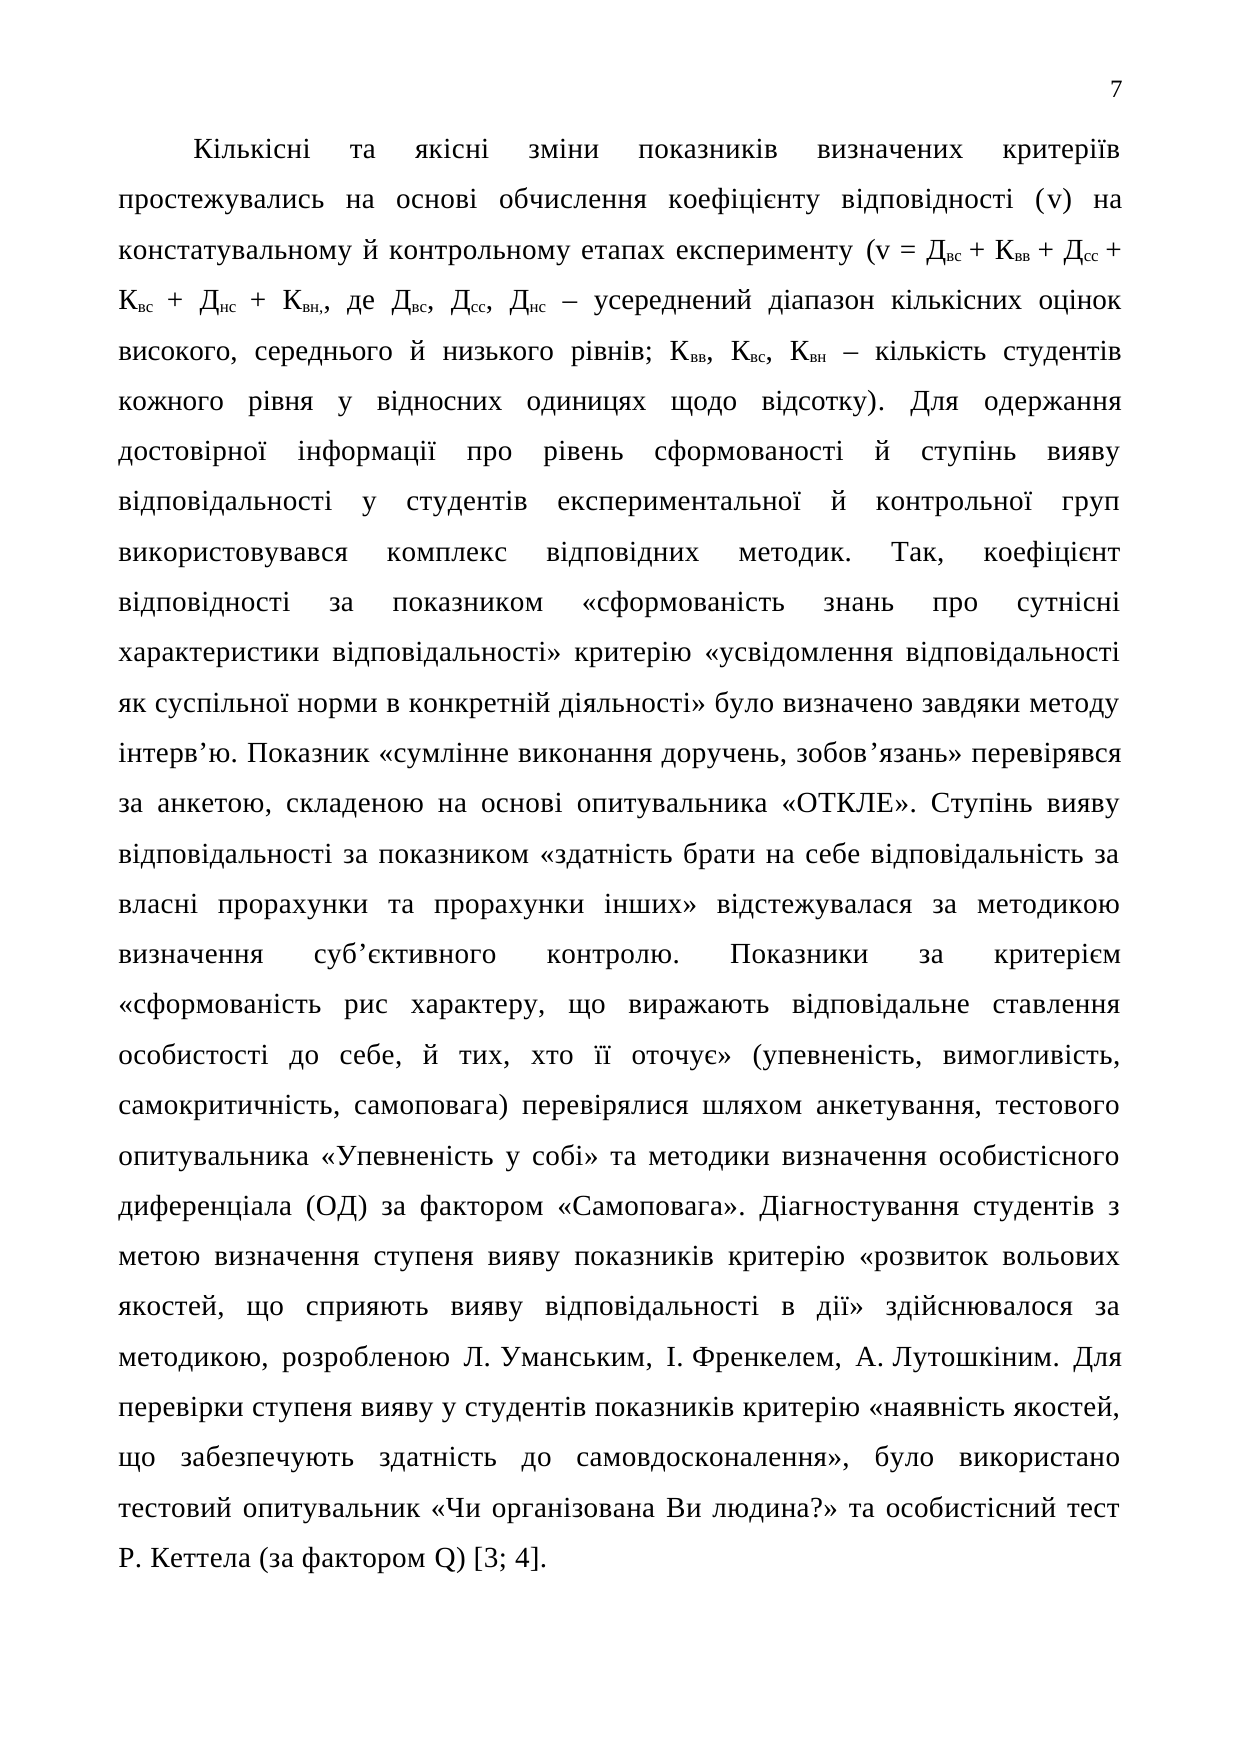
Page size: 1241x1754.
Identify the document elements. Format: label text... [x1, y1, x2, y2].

text Кількісні та якісні зміни показників визначених критеріїв простежувались на основі обчислення коефіцієнту відповідності (v) на констатувальному й контрольному етапах експерименту (v = Двс + Квв + Дсс + Квс + Днс + Квн,, де Двс, Дсс, Днс – усереднений діапазон кількісних оцінок високого, середнього й низького рівнів; Квв, Квс, Квн – кількість студентів кожного рівня у відносних одиницях щодо відсотку). Для одержання достовірної інформації про рівень сформованості й ступінь вияву відповідальності у студентів експериментальної й контрольної груп використовувався комплекс відповідних методик. Так, коефіцієнт відповідності за показником «сформованість знань про сутнісні характеристики відповідальності» критерію «усвідомлення відповідальності як суспільної норми в конкретній діяльності» було визначено завдяки методу інтерв’ю. Показник «сумлінне виконання доручень, зобов’язань» перевірявся за анкетою, складеною на основі опитувальника «ОТКЛЕ». Ступінь вияву відповідальності за показником «здатність брати на себе відповідальність за власні прорахунки та прорахунки інших» відстежувалася за методикою визначення суб’єктивного контролю. Показники за критерієм «сформованість рис характеру, що виражають відповідальне ставлення особистості до себе, й тих, хто її оточує» (упевненість, вимогливість, самокритичність, самоповага) перевірялися шляхом анкетування, тестового опитувальника «Упевненість у собі» та методики визначення особистісного диференціала (ОД) за фактором «Самоповага». Діагностування студентів з метою визначення ступеня вияву показників критерію «розвиток вольових якостей, що сприяють вияву відповідальності в дії» здійснювалося за методикою, розробленою Л. Уманським, І. Френкелем, А. Лутошкіним. Для перевірки ступеня вияву у студентів показників критерію «наявність якостей, що забезпечують здатність до самовдосконалення», було використано тестовий опитувальник «Чи організована Ви людина?» та особистісний тест Р. Кеттела (за фактором Q) [3; 4]. [118, 131, 1122, 1574]
